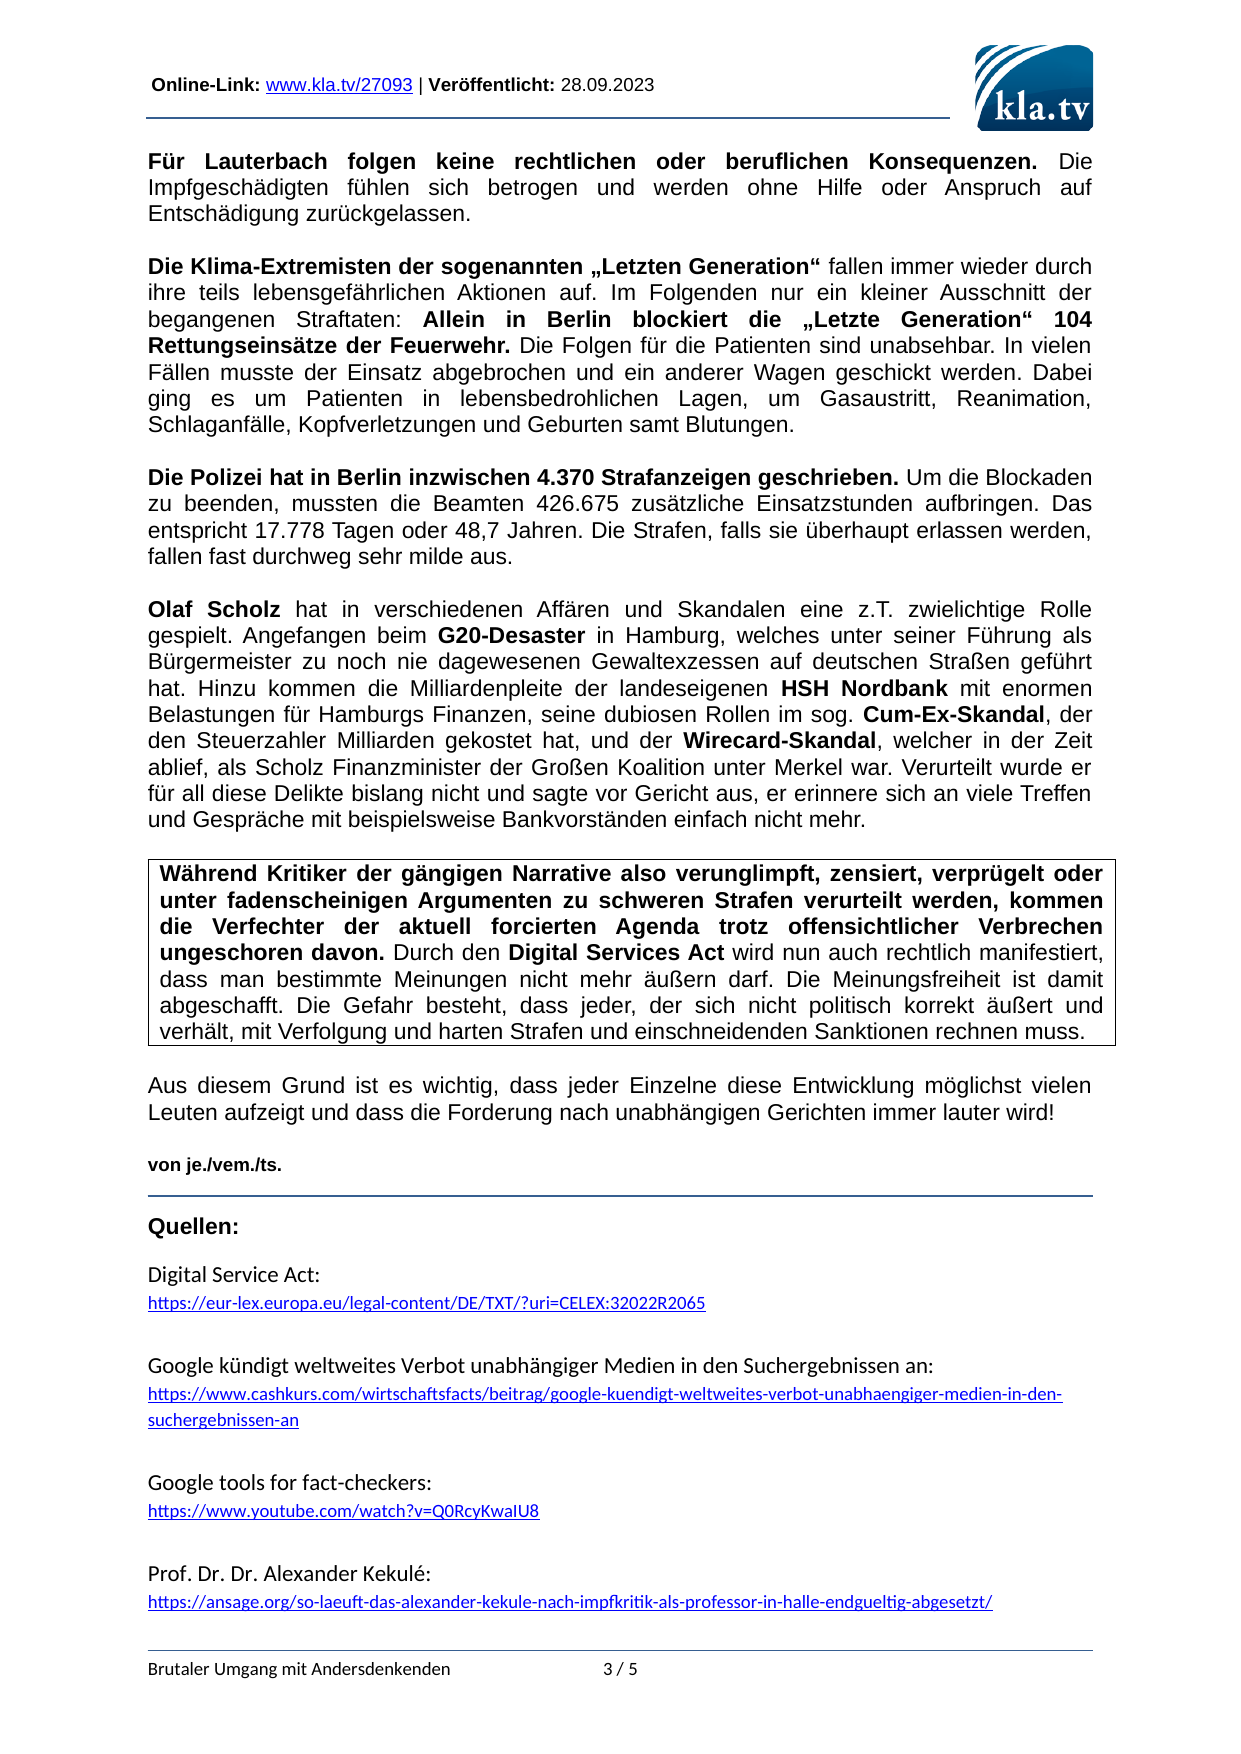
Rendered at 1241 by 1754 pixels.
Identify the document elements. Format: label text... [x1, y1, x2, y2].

text von je./vem./ts. [148, 1153, 1093, 1175]
text Die Polizei hat in Berlin inzwischen 4.370 Strafanzeigen geschrieben. Um die Blockaden zu beenden, mussten die Beamten 426.675 zusätzliche Einsatzstunden aufbringen. Das entspricht 17.778 Tagen oder 48,7 Jahren. Die Strafen, falls sie überhaupt erlassen werden, fallen fast durchweg sehr milde aus. [148, 464, 1093, 569]
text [148, 148, 1093, 227]
text Olaf Scholz hat in verschiedenen Affären und Skandalen eine z.T. zwielichtige Rolle gespielt. Angefangen beim G20-Desaster in Hamburg, welches unter seiner Führung als Bürgermeister zu noch nie dagewesenen Gewaltexzessen auf deutschen Straßen geführt hat. Hinzu kommen die Milliardenpleite der landeseigenen HSH Nordbank mit enormen Belastungen für Hamburgs Finanzen, seine dubiosen Rollen im sog. Cum-Ex-Skandal, der den Steuerzahler Milliarden gekostet hat, und der Wirecard-Skandal, welcher in der Zeit ablief, als Scholz Finanzminister der Großen Koalition unter Merkel war. Verurteilt wurde er für all diese Delikte bislang nicht und sagte vor Gericht aus, er erinnere sich an viele Treffen und Gespräche mit beispielsweise Bankvorständen einfach nicht mehr. [148, 596, 1093, 833]
text Die Klima-Extremisten der sogenannten „Letzten Generation“ fallen immer wieder durch ihre teils lebensgefährlichen Aktionen auf. Im Folgenden nur ein kleiner Ausschnitt der begangenen Straftaten: Allein in Berlin blockiert die „Letzte Generation“ 104 Rettungseinsätze der Feuerwehr. Die Folgen für die Patienten sind unabsehbar. In vielen Fällen musste der Einsatz abgebrochen und ein anderer Wagen geschickt werden. Dabei ging es um Patienten in lebensbedrohlichen Lagen, um Gasaustritt, Reanimation, Schlaganfälle, Kopfverletzungen und Geburten samt Blutungen. [148, 253, 1093, 437]
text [148, 1260, 1093, 1613]
text Quellen: [148, 1197, 1093, 1239]
table_header Während Kritiker der gängigen Narrative also verunglimpft, zensiert, verprügelt oder unter fadenscheinigen Argumenten zu schweren Strafen verurteilt werden, kommen die Verfechter der aktuell forcierten Agenda trotz offensichtlicher Verbrechen ungeschoren davon. Durch den Digital Services Act wird nun auch rechtlich manifestiert, dass man bestimmte Meinungen nicht mehr äußern darf. Die Meinungsfreiheit ist damit abgeschafft. Die Gefahr besteht, dass jeder, der sich nicht politisch korrekt äußert und verhält, mit Verfolgung und harten Strafen und einschneidenden Sanktionen rechnen muss. [149, 860, 1115, 1045]
text Aus diesem Grund ist es wichtig, dass jeder Einzelne diese Entwicklung möglichst vielen Leuten aufzeigt und dass die Forderung nach unabhängigen Gerichten immer lauter wird! [148, 1072, 1093, 1125]
